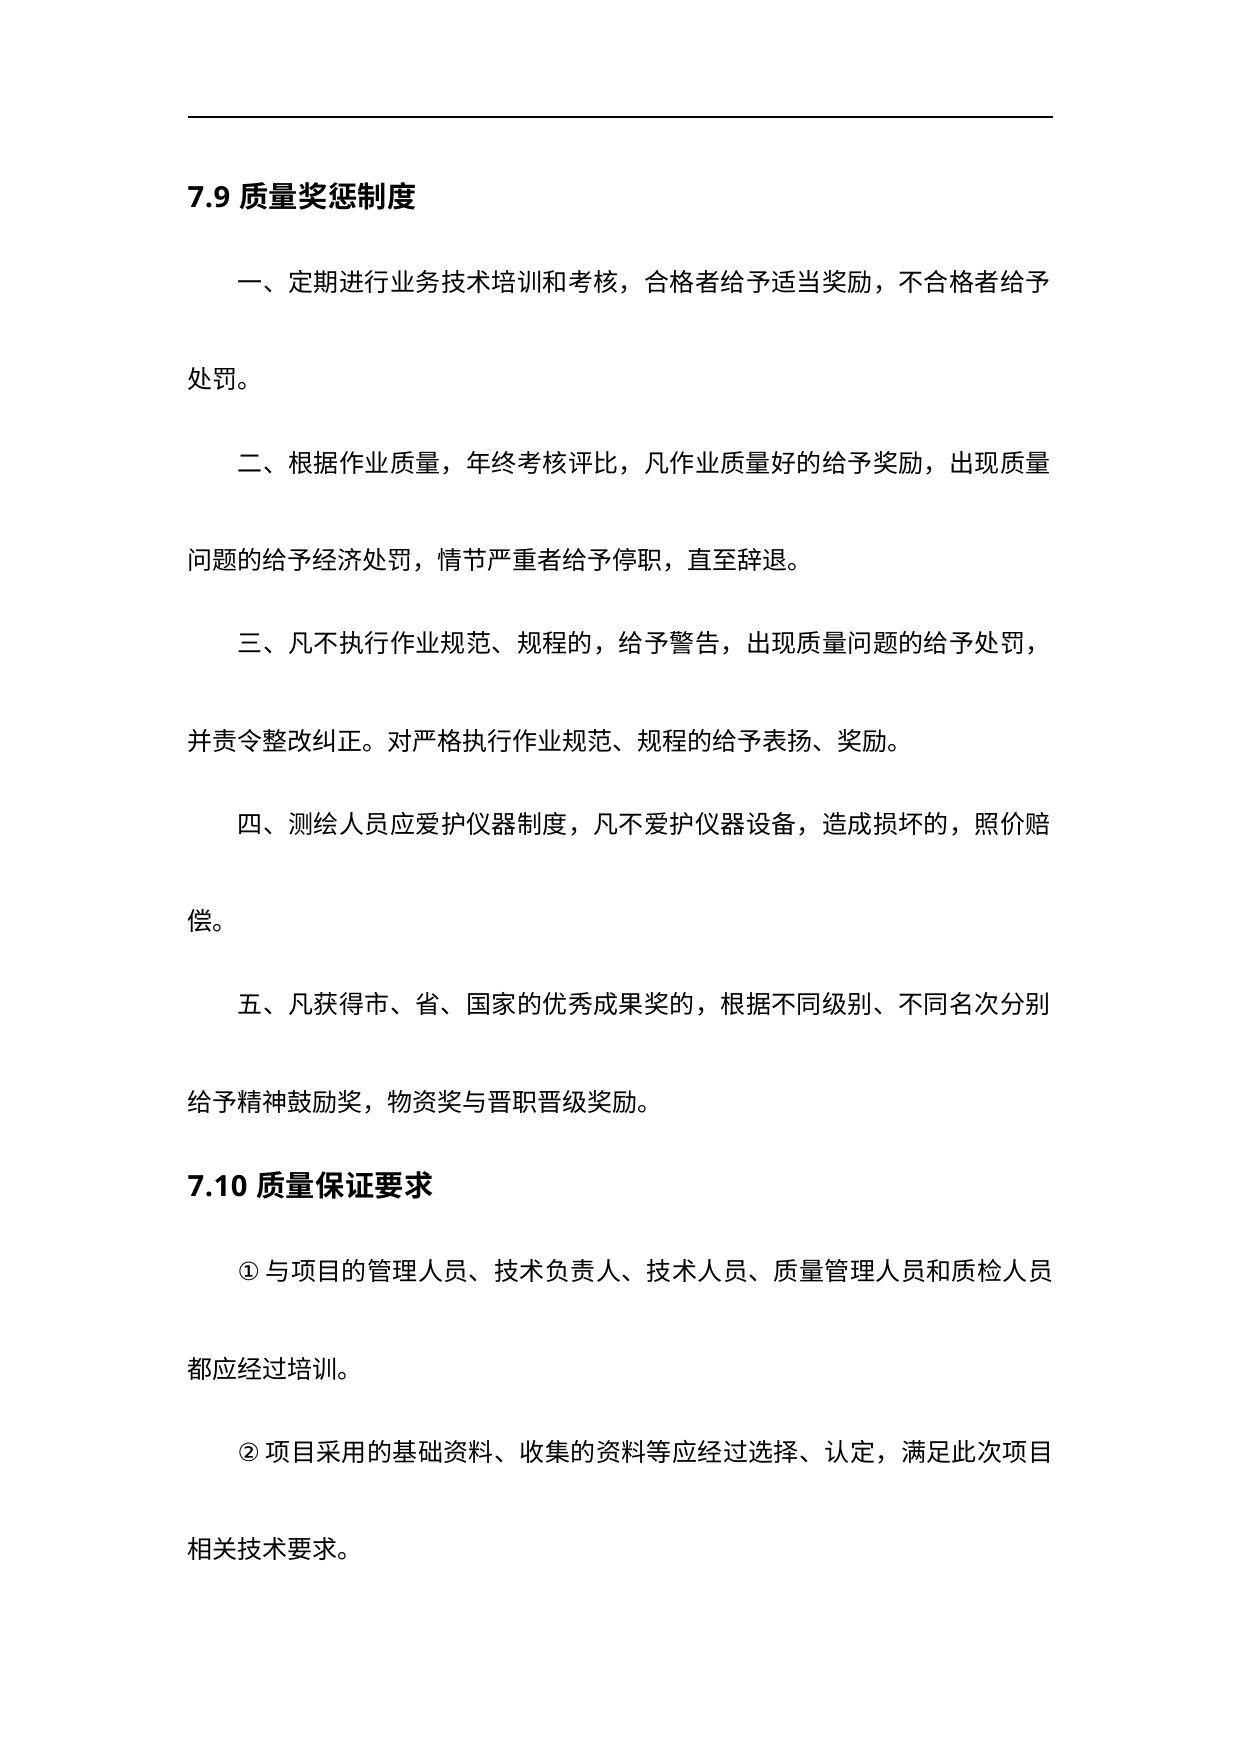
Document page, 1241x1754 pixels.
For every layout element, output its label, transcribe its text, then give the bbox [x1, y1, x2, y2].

text ①与项目的管理人员、技术负责人、技术人员、质量管理人员和质检人员都应经过培训。 [187, 1237, 1053, 1400]
text 7.9 质量奖惩制度 [187, 162, 1053, 227]
text 7.10 质量保证要求 [187, 1151, 1053, 1216]
text 五、凡获得市、省、国家的优秀成果奖的，根据不同级别、不同名次分别给予精神鼓励奖，物资奖与晋职晋级奖励。 [187, 971, 1053, 1133]
text 四、测绘人员应爱护仪器制度，凡不爱护仪器设备，造成损坏的，照价赔偿。 [187, 790, 1053, 952]
text 二、根据作业质量，年终考核评比，凡作业质量好的给予奖励，出现质量问题的给予经济处罚，情节严重者给予停职，直至辞退。 [187, 429, 1053, 591]
text 一、定期进行业务技术培训和考核，合格者给予适当奖励，不合格者给予处罚。 [187, 248, 1053, 411]
text 三、凡不执行作业规范、规程的，给予警告，出现质量问题的给予处罚，并责令整改纠正。对严格执行作业规范、规程的给予表扬、奖励。 [187, 609, 1053, 772]
text ②项目采用的基础资料、收集的资料等应经过选择、认定，满足此次项目相关技术要求。 [187, 1418, 1053, 1581]
